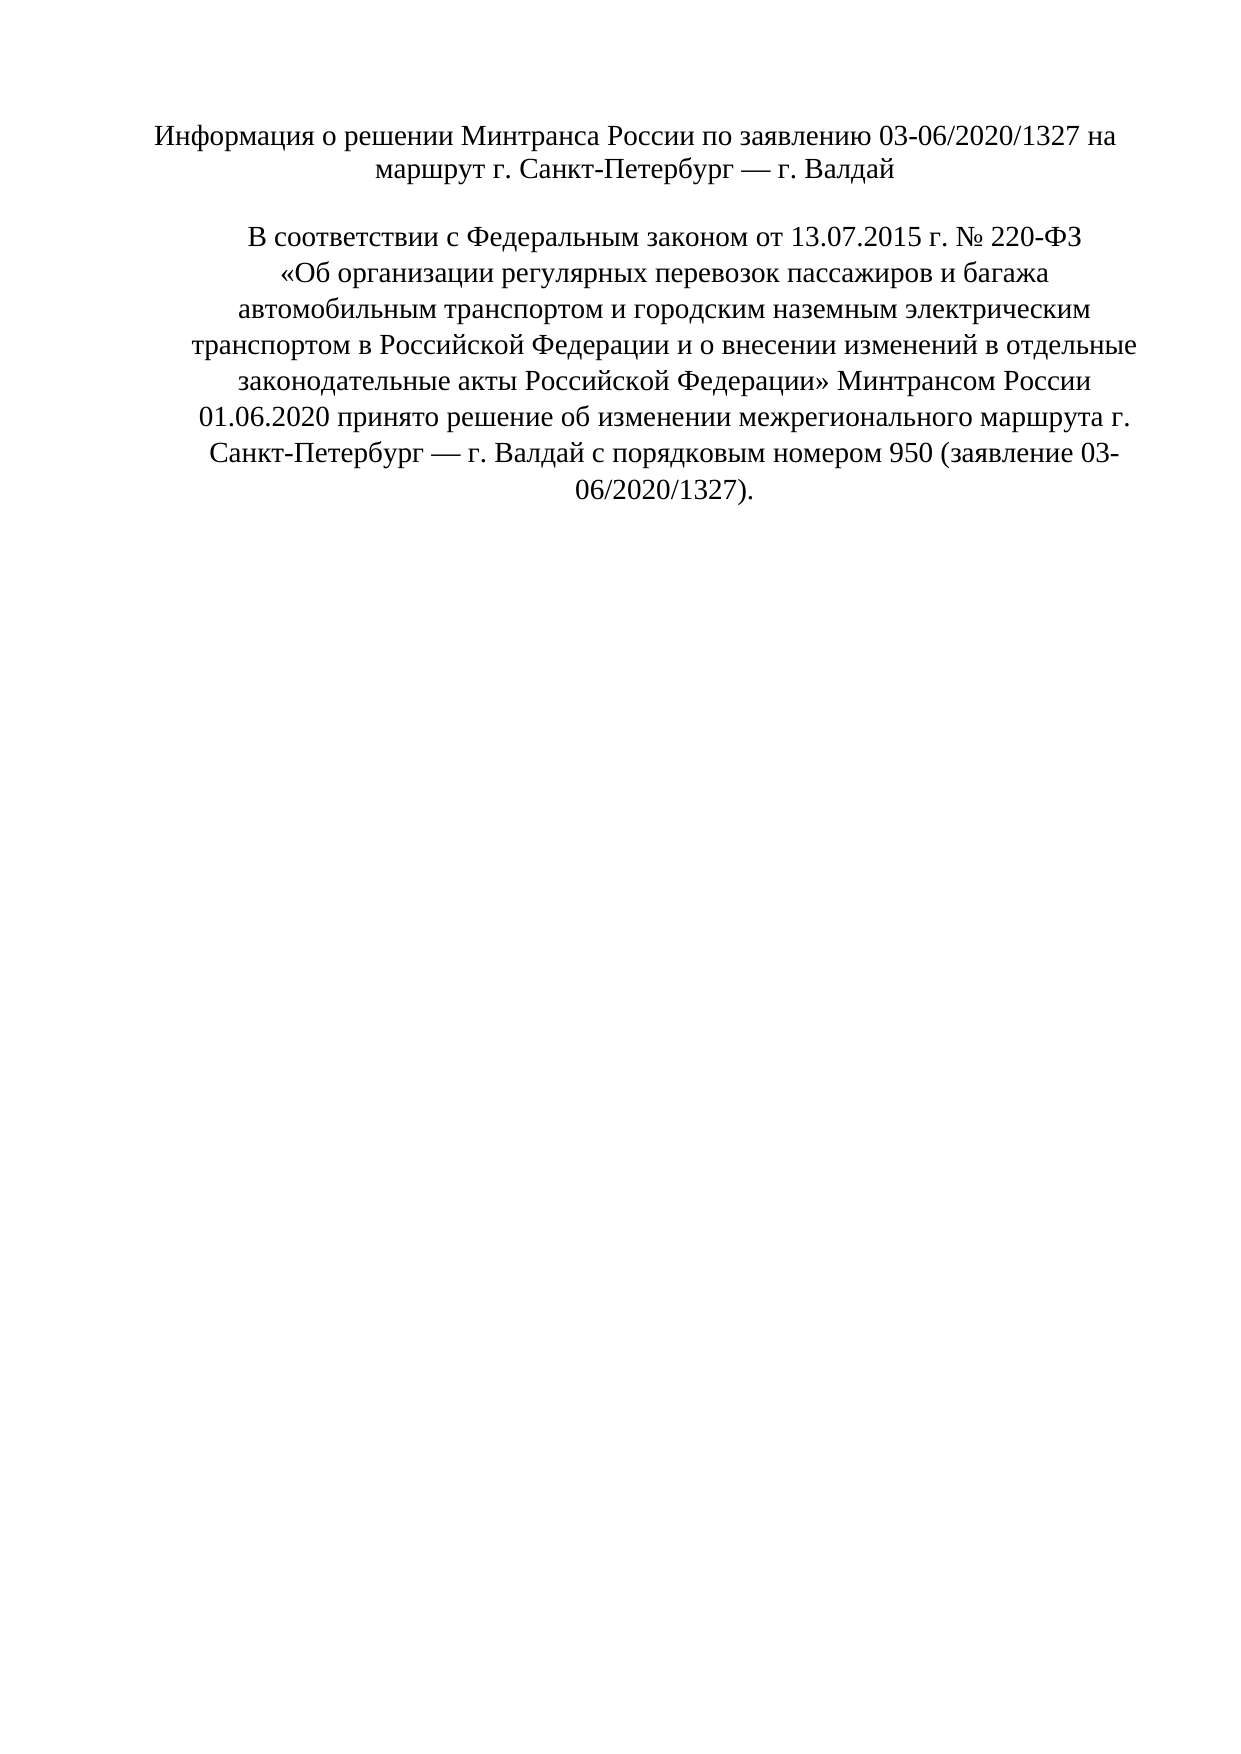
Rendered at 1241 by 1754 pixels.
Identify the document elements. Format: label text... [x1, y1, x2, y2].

text Информация о решении Минтранса России по заявлению 03-06/2020/1327 на маршрут г. Санкт-Петербург — г. Валдай [118, 118, 1152, 185]
text В соответствии с Федеральным законом от 13.07.2015 г. № 220-ФЗ «Об организации регулярных перевозок пассажиров и багажа автомобильным транспортом и городским наземным электрическим транспортом в Российской Федерации и о внесении изменений в отдельные законодательные акты Российской Федерации» Минтрансом России 01.06.2020 принято решение об изменении межрегионального маршрута г. Санкт-Петербург — г. Валдай с порядковым номером 950 (заявление 03-06/2020/1327). [177, 219, 1152, 505]
